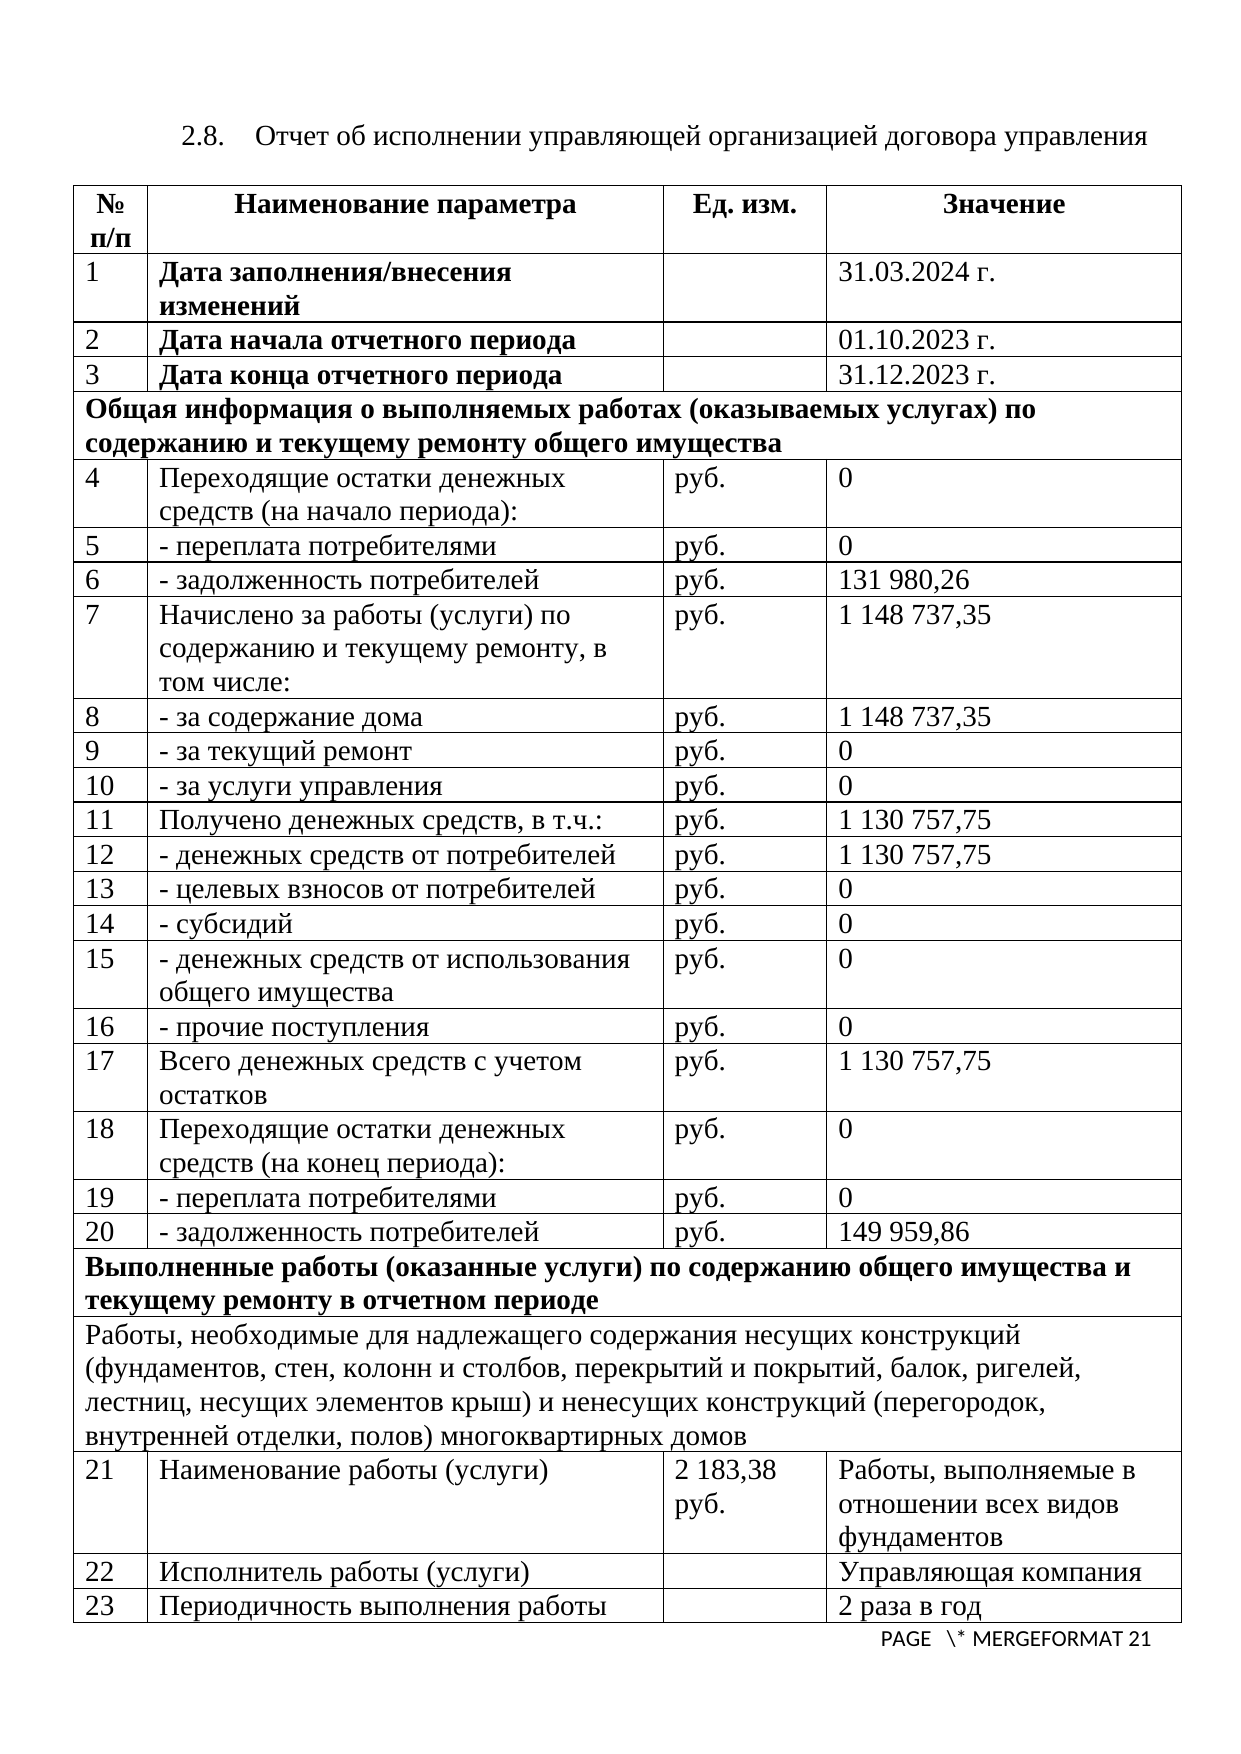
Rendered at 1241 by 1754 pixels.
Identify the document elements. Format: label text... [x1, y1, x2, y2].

table_cell 31.12.2023 г. [827, 357, 1181, 391]
table_cell 23 [74, 1589, 147, 1622]
table_cell 1 130 757,75 [827, 1044, 1181, 1111]
table_cell 17 [74, 1044, 147, 1111]
table_cell - за содержание дома [148, 699, 663, 732]
table_cell - задолженность потребителей [148, 1214, 663, 1248]
table_cell 7 [74, 597, 147, 698]
table_cell руб. [664, 837, 826, 871]
table_cell 2 183,38 руб. [664, 1452, 826, 1553]
table_cell 0 [827, 1009, 1181, 1042]
table_cell руб. [664, 941, 826, 1008]
table_cell 22 [74, 1554, 147, 1587]
table_cell 12 [74, 837, 147, 871]
table_cell - за текущий ремонт [148, 733, 663, 767]
table_cell 10 [74, 768, 147, 801]
table_cell [664, 1554, 826, 1587]
table_cell руб. [664, 460, 826, 527]
table_cell - прочие поступления [148, 1009, 663, 1042]
table_cell 4 [74, 460, 147, 527]
table_cell 0 [827, 872, 1181, 905]
table_cell - переплата потребителями [148, 1180, 663, 1213]
table_cell - целевых взносов от потребителей [148, 872, 663, 905]
table_cell 6 [74, 563, 147, 596]
table_cell 21 [74, 1452, 147, 1553]
table_cell Исполнитель работы (услуги) [148, 1554, 663, 1587]
table_cell руб. [664, 597, 826, 698]
table_cell 0 [827, 1112, 1181, 1179]
table_cell 11 [74, 803, 147, 836]
table_cell руб. [664, 803, 826, 836]
table_cell - задолженность потребителей [148, 563, 663, 596]
table_cell - субсидий [148, 906, 663, 940]
table_cell - за услуги управления [148, 768, 663, 801]
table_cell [148, 1589, 663, 1622]
table_cell 1 148 737,35 [827, 597, 1181, 698]
table_cell Получено денежных средств, в т.ч.: [148, 803, 663, 836]
table_cell руб. [664, 1044, 826, 1111]
table_cell руб. [664, 563, 826, 596]
table_cell 2 раза в год [827, 1589, 1181, 1622]
table_cell 0 [827, 1180, 1181, 1213]
table_cell - денежных средств от потребителей [148, 837, 663, 871]
table_cell 15 [74, 941, 147, 1008]
table_cell 149 959,86 [827, 1214, 1181, 1248]
table_header Ед. изм. [664, 186, 826, 253]
table_cell руб. [664, 1214, 826, 1248]
table_cell 0 [827, 733, 1181, 767]
table_cell 1 130 757,75 [827, 803, 1181, 836]
table_cell 9 [74, 733, 147, 767]
table_cell 0 [827, 906, 1181, 940]
table_cell руб. [664, 1112, 826, 1179]
table_cell Дата конца отчетного периода [148, 357, 663, 391]
table_cell 01.10.2023 г. [827, 323, 1181, 356]
table_cell - денежных средств от использования общего имущества [148, 941, 663, 1008]
list Отчет об исполнении управляющей организацией договора управления [177, 118, 1152, 152]
table_cell 2 [74, 323, 147, 356]
table_cell Наименование работы (услуги) [148, 1452, 663, 1553]
table_cell 20 [74, 1214, 147, 1248]
table_cell 13 [74, 872, 147, 905]
table_cell Начислено за работы (услуги) по содержанию и текущему ремонту, в том числе: [148, 597, 663, 698]
table_cell 18 [74, 1112, 147, 1179]
table_header Значение [827, 186, 1181, 253]
table_cell Дата начала отчетного периода [148, 323, 663, 356]
table_cell Работы, необходимые для надлежащего содержания несущих конструкций (фундаментов, стен, колонн и столбов, перекрытий и покрытий, балок, ригелей, лестниц, несущих элементов крыш) и ненесущих конструкций (перегородок, внутренней отделки, полов) многоквартирных домов [74, 1317, 1181, 1451]
table_cell 131 980,26 [827, 563, 1181, 596]
table_cell [664, 357, 826, 391]
table_cell 1 130 757,75 [827, 837, 1181, 871]
table_header № п/п [74, 186, 147, 253]
table_cell Выполненные работы (оказанные услуги) по содержанию общего имущества и текущему ремонту в отчетном периоде [74, 1249, 1181, 1316]
table_cell 0 [827, 768, 1181, 801]
table_cell руб. [664, 733, 826, 767]
table_cell 19 [74, 1180, 147, 1213]
table_cell Управляющая компания [827, 1554, 1181, 1587]
table_cell 8 [74, 699, 147, 732]
table_cell Дата заполнения/внесения изменений [148, 254, 663, 321]
table_cell [664, 254, 826, 321]
table_cell Переходящие остатки денежных средств (на начало периода): [148, 460, 663, 527]
table_cell [664, 323, 826, 356]
table_cell 31.03.2024 г. [827, 254, 1181, 321]
table_cell Переходящие остатки денежных средств (на конец периода): [148, 1112, 663, 1179]
table_cell 3 [74, 357, 147, 391]
table_cell Общая информация о выполняемых работах (оказываемых услугах) по содержанию и текущему ремонту общего имущества [74, 392, 1181, 459]
table_cell 5 [74, 528, 147, 561]
table_cell 0 [827, 528, 1181, 561]
table_cell руб. [664, 699, 826, 732]
table_cell 1 [74, 254, 147, 321]
table_cell 0 [827, 460, 1181, 527]
table_cell руб. [664, 872, 826, 905]
table_cell руб. [664, 1180, 826, 1213]
table_cell [664, 1589, 826, 1622]
table_cell 14 [74, 906, 147, 940]
table_header Наименование параметра [148, 186, 663, 253]
table_cell - переплата потребителями [148, 528, 663, 561]
table_cell руб. [664, 1009, 826, 1042]
table_cell 16 [74, 1009, 147, 1042]
table_cell руб. [664, 768, 826, 801]
table_cell 0 [827, 941, 1181, 1008]
table_cell руб. [664, 906, 826, 940]
table_cell Всего денежных средств с учетом остатков [148, 1044, 663, 1111]
table_cell 1 148 737,35 [827, 699, 1181, 732]
table_cell руб. [664, 528, 826, 561]
table_cell Работы, выполняемые в отношении всех видов фундаментов [827, 1452, 1181, 1553]
